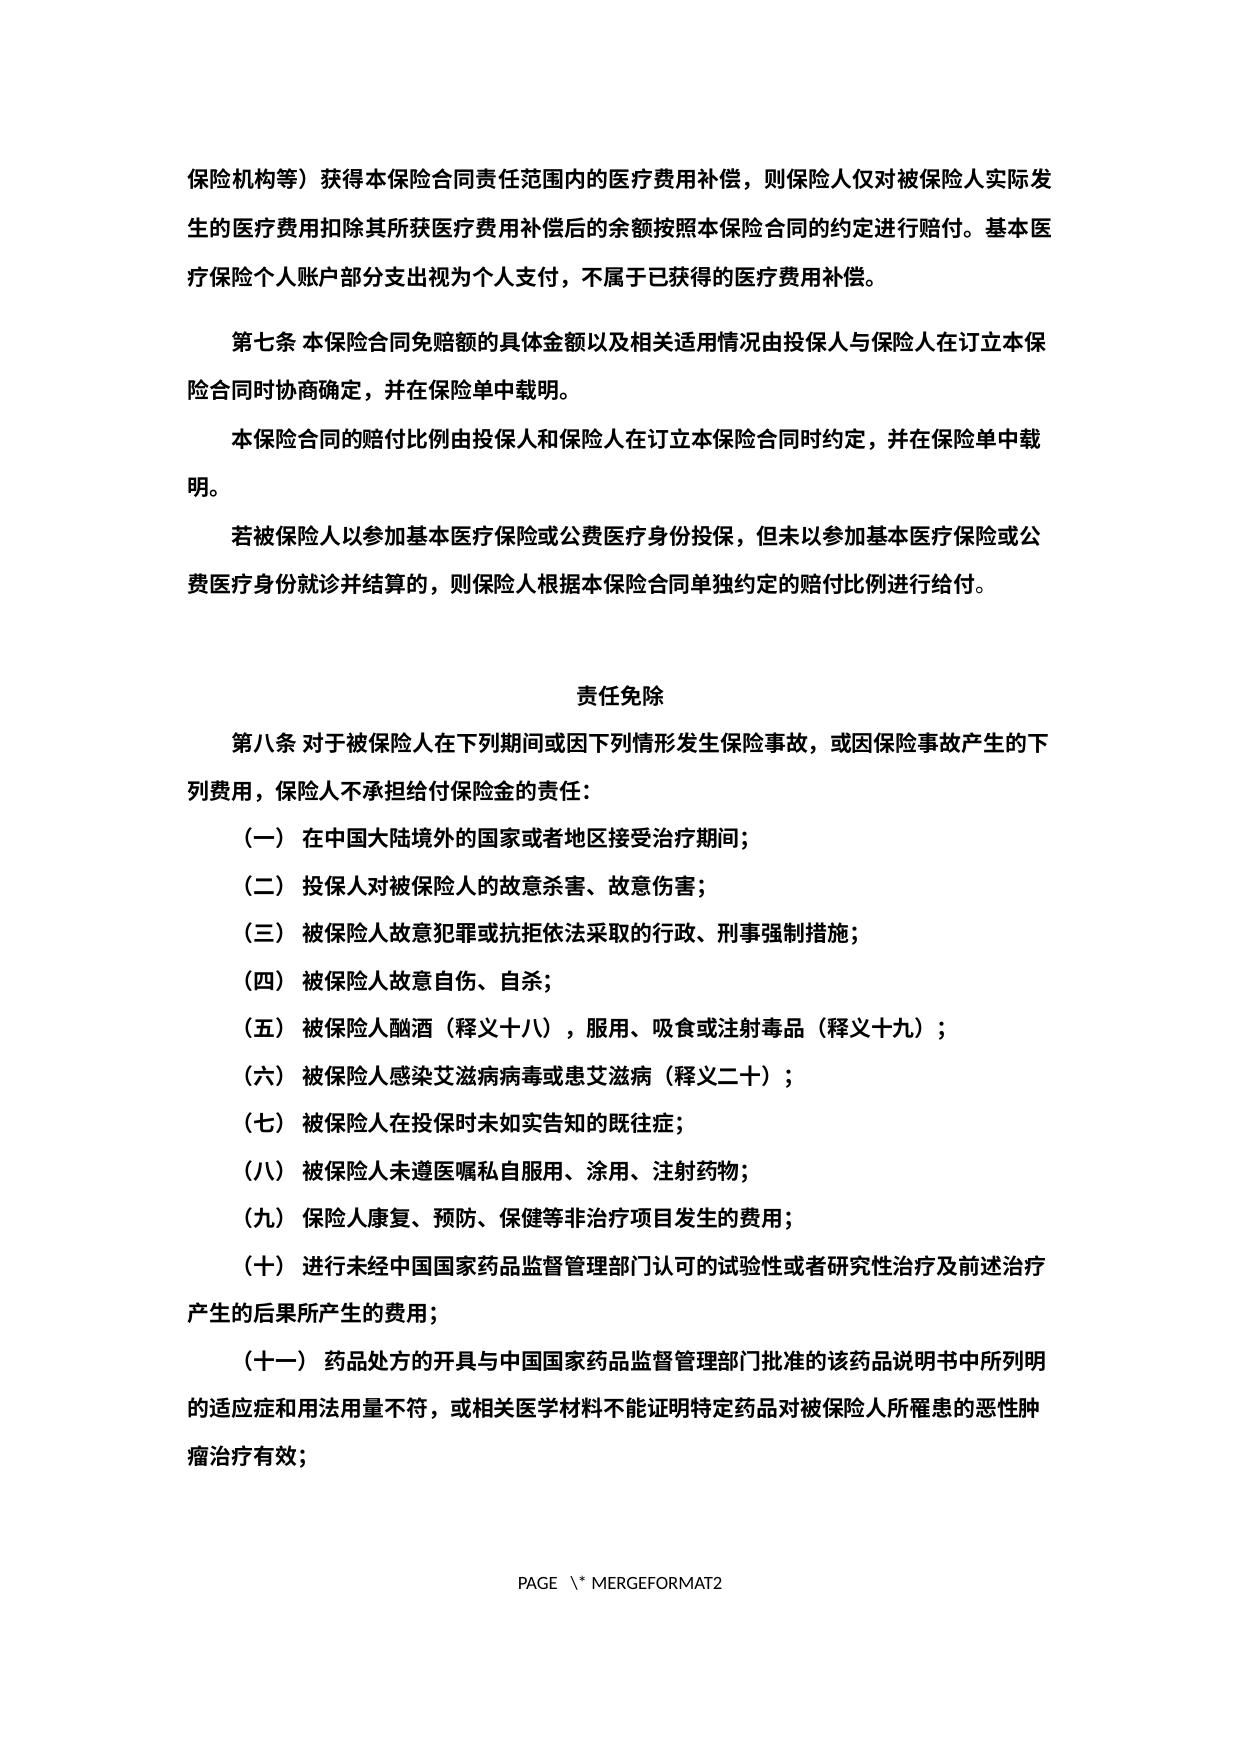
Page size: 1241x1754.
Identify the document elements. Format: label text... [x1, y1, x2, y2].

list 被保险人故意自伤、自杀； [187, 964, 1053, 996]
list 责任免除 [187, 679, 1053, 711]
list 药品处方的开具与中国国家药品监督管理部门批准的该药品说明书中所列明的适应症和用法用量不符，或相关医学材料不能证明特定药品对被保险人所罹患的恶性肿瘤治疗有效； [187, 1344, 1053, 1471]
list 进行未经中国国家药品监督管理部门认可的试验性或者研究性治疗及前述治疗产生的后果所产生的费用； [187, 1249, 1053, 1328]
list 投保人对被保险人的故意杀害、故意伤害； [187, 869, 1053, 901]
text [187, 162, 1053, 292]
list 第八条 对于被保险人在下列期间或因下列情形发生保险事故，或因保险事故产生的下列费用，保险人不承担给付保险金的责任： [187, 726, 1053, 806]
list 被保险人故意犯罪或抗拒依法采取的行政、刑事强制措施； [187, 916, 1053, 948]
text 本保险合同的赔付比例由投保人和保险人在订立本保险合同时约定，并在保险单中载明。 [187, 421, 1053, 502]
text 第七条 本保险合同免赔额的具体金额以及相关适用情况由投保人与保险人在订立本保险合同时协商确定，并在保险单中载明。 [187, 324, 1053, 405]
list 保险人康复、预防、保健等非治疗项目发生的费用； [187, 1201, 1053, 1233]
list 被保险人酗酒（释义十八），服用、吸食或注射毒品（释义十九）； [187, 1011, 1053, 1043]
list 被保险人未遵医嘱私自服用、涂用、注射药物； [187, 1154, 1053, 1186]
list 在中国大陆境外的国家或者地区接受治疗期间； [187, 821, 1053, 853]
list 被保险人感染艾滋病病毒或患艾滋病（释义二十）； [187, 1059, 1053, 1091]
text 若被保险人以参加基本医疗保险或公费医疗身份投保，但未以参加基本医疗保险或公费医疗身份就诊并结算的，则保险人根据本保险合同单独约定的赔付比例进行给付。 [187, 518, 1053, 599]
list 被保险人在投保时未如实告知的既往症； [187, 1106, 1053, 1138]
